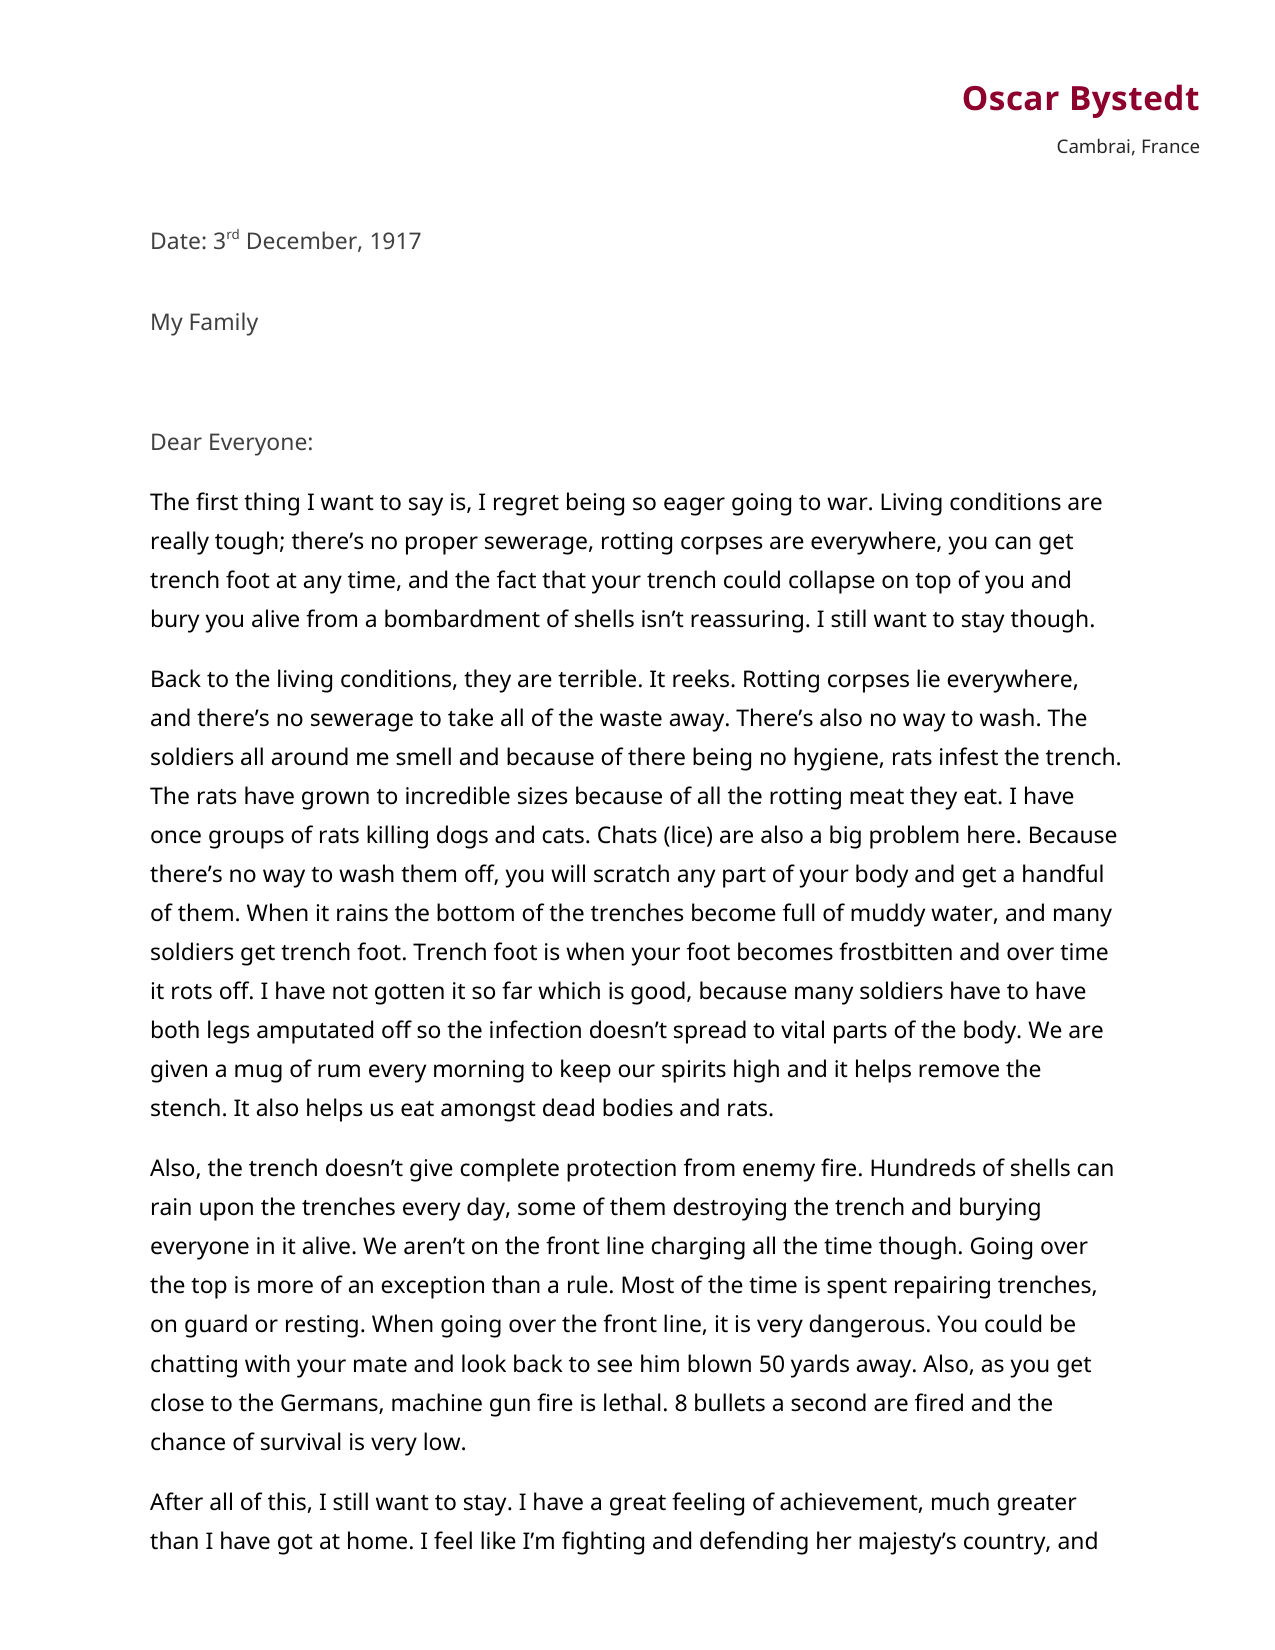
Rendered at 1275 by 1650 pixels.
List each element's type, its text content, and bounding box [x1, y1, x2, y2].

text Dear Everyone: [150, 426, 1125, 457]
text My Family [150, 306, 1125, 376]
text Date: 3rd December, 1917 [150, 225, 1125, 256]
